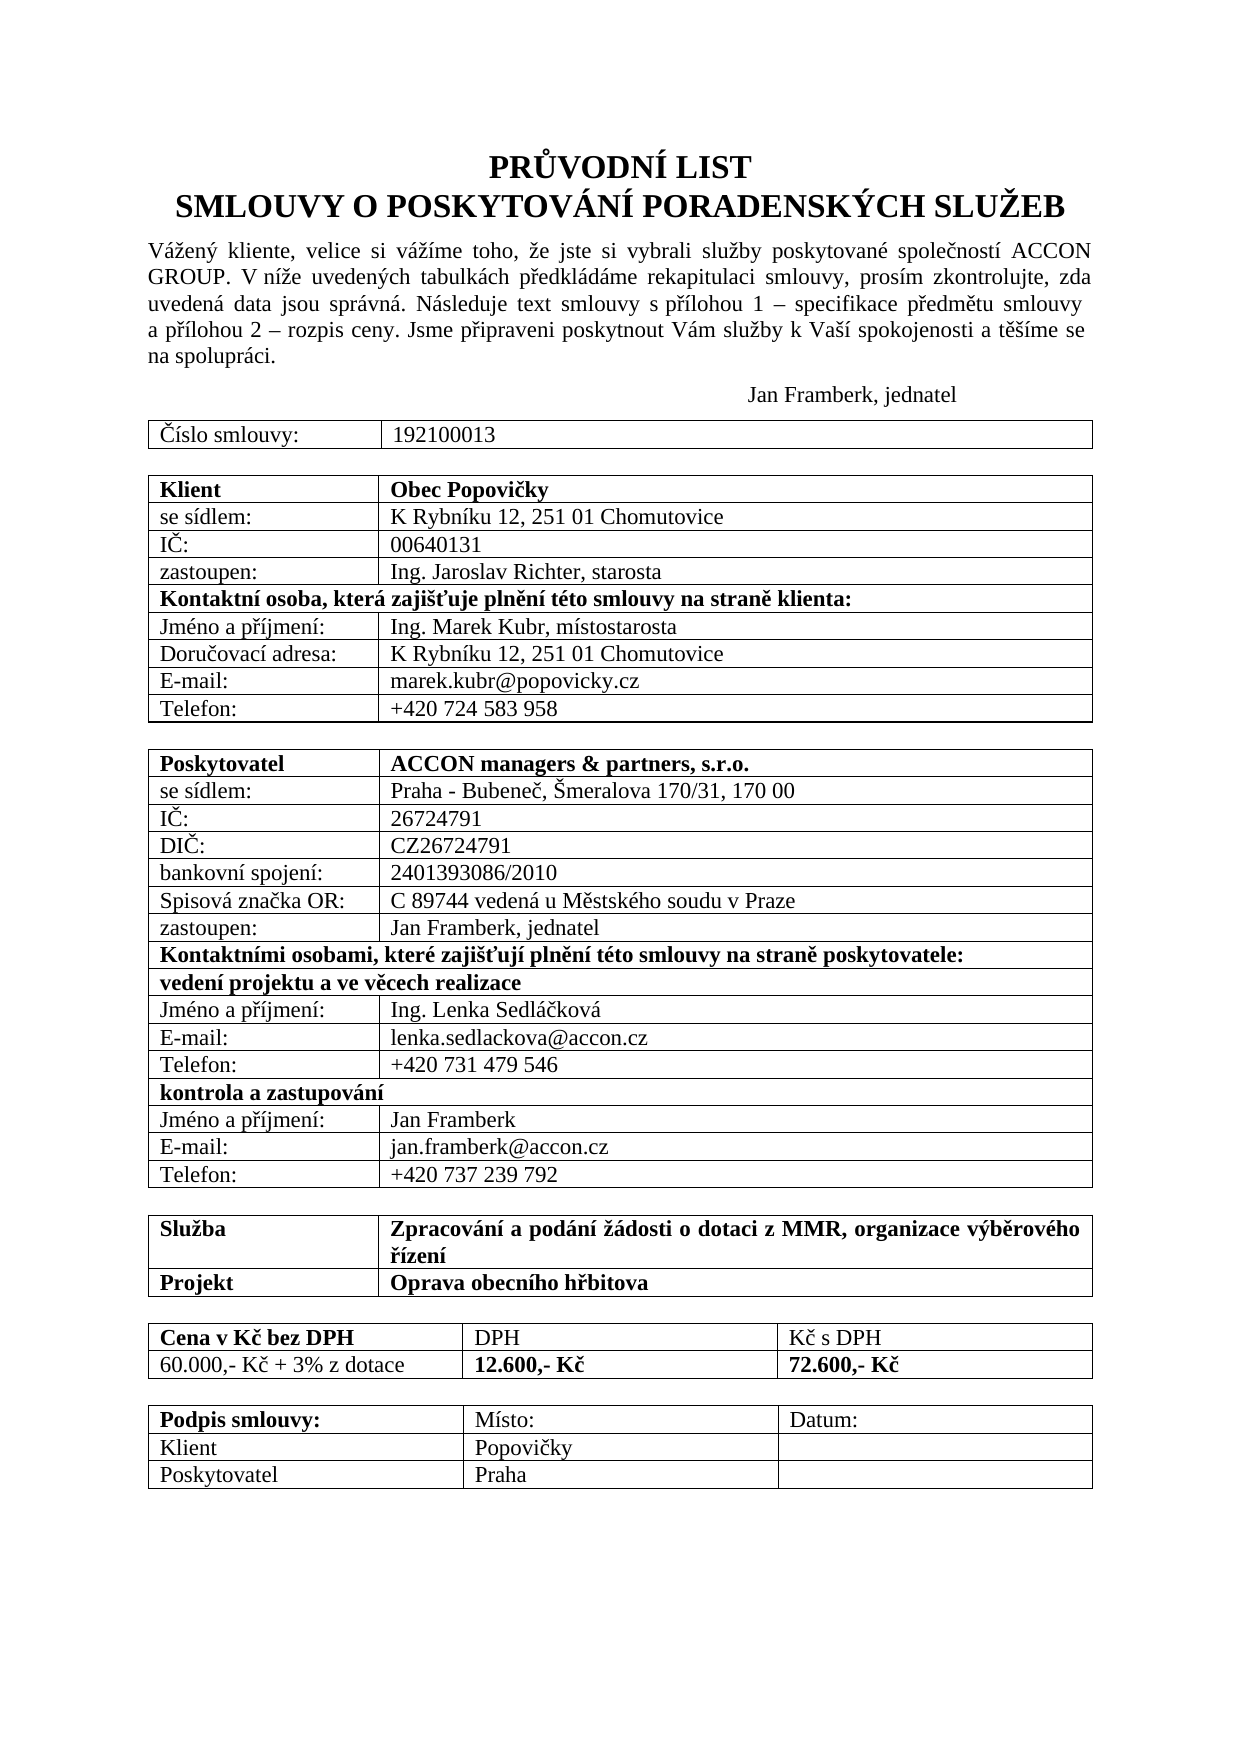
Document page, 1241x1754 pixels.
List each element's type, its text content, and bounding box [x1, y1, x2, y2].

table_cell jan.framberk@accon.cz [380, 1133, 1092, 1160]
table_header Datum: [779, 1406, 1092, 1433]
table_header Poskytovatel [149, 750, 379, 776]
table_cell zastoupen: [149, 914, 379, 941]
table_cell Jan Framberk [380, 1106, 1092, 1132]
table_cell Ing. Marek Kubr, místostarosta [379, 613, 1092, 639]
table_header Kč s DPH [778, 1324, 1092, 1350]
table_cell Praha - Bubeneč, Šmeralova 170/31, 170 00 [380, 777, 1092, 803]
table_cell marek.kubr@popovicky.cz [379, 668, 1092, 694]
table_cell lenka.sedlackova@accon.cz [380, 1024, 1092, 1050]
table_cell Jan Framberk, jednatel [380, 914, 1092, 941]
table_cell Doručovací adresa: [149, 640, 378, 667]
table_header Podpis smlouvy: [149, 1406, 463, 1433]
table_cell Kontaktními osobami, které zajišťují plnění této smlouvy na straně poskytovatele: [149, 942, 1092, 968]
table_header Místo: [464, 1406, 778, 1433]
table_cell Kontaktní osoba, která zajišťuje plnění této smlouvy na straně klienta: [149, 585, 1092, 612]
table_cell K Rybníku 12, 251 01 Chomutovice [379, 503, 1092, 529]
table_cell CZ26724791 [380, 832, 1092, 858]
table_cell E-mail: [149, 1024, 379, 1050]
table_cell se sídlem: [149, 503, 378, 529]
table_cell +420 737 239 792 [380, 1161, 1092, 1187]
table_cell 00640131 [379, 531, 1092, 557]
table_header Služba [149, 1216, 378, 1268]
table_cell Poskytovatel [149, 1461, 463, 1487]
table_cell 26724791 [380, 805, 1092, 831]
table_cell Spisová značka OR: [149, 887, 379, 913]
table_cell se sídlem: [149, 777, 379, 803]
table_cell [779, 1434, 1092, 1460]
title SMLOUVy O POSKYTOVÁNÍ PORADENSKýCH SLUŽEB [148, 186, 1092, 224]
table_cell 60.000,- Kč + 3% z dotace [149, 1351, 462, 1378]
table_cell Jméno a příjmení: [149, 1106, 379, 1132]
table_cell E-mail: [149, 1133, 379, 1160]
table_cell E-mail: [149, 668, 378, 694]
table_header DPH [463, 1324, 777, 1350]
text Vážený kliente, velice si vážíme toho, že jste si vybrali služby poskytované společností ACCON GROUP. V níže uvedených tabulkách předkládáme rekapitulaci smlouvy, prosím zkontrolujte, zda uvedená data jsou správná. Následuje text smlouvy s přílohou 1 – specifikace předmětu smlouvy a přílohou 2 – rozpis ceny. Jsme připraveni poskytnout Vám služby k Vaší spokojenosti a těšíme se na spolupráci. [148, 237, 1092, 369]
table_cell Telefon: [149, 1161, 379, 1187]
table_header Cena v Kč bez DPH [149, 1324, 462, 1350]
table_cell K Rybníku 12, 251 01 Chomutovice [379, 640, 1092, 667]
table_cell Ing. Jaroslav Richter, starosta [379, 558, 1092, 584]
table_cell 2401393086/2010 [380, 859, 1092, 886]
table_cell kontrola a zastupování [149, 1079, 1092, 1105]
table_cell IČ: [149, 531, 378, 557]
table_header 192100013 [382, 421, 1092, 447]
table_cell Jméno a příjmení: [149, 613, 378, 639]
table_cell Jméno a příjmení: [149, 996, 379, 1023]
table_cell Ing. Lenka Sedláčková [380, 996, 1092, 1023]
table_cell bankovní spojení: [149, 859, 379, 886]
table_cell [779, 1461, 1092, 1487]
title Průvodní list [148, 148, 1092, 186]
table_cell Popovičky [464, 1434, 778, 1460]
table_cell 72.600,- Kč [778, 1351, 1092, 1378]
table_cell Praha [464, 1461, 778, 1487]
table_cell Klient [149, 1434, 463, 1460]
table_header ACCON managers & partners, s.r.o. [380, 750, 1092, 776]
table_header Klient [149, 476, 378, 502]
table_header Zpracování a podání žádosti o dotaci z MMR, organizace výběrového řízení [379, 1216, 1092, 1268]
table_cell C 89744 vedená u Městského soudu v Praze [380, 887, 1092, 913]
table_cell Telefon: [149, 1051, 379, 1077]
table_cell +420 724 583 958 [379, 695, 1092, 721]
table_cell Oprava obecního hřbitova [379, 1269, 1092, 1296]
table_cell Telefon: [149, 695, 378, 721]
text Jan Framberk, jednatel [148, 381, 1092, 407]
table_header Číslo smlouvy: [149, 421, 381, 447]
table_cell IČ: [149, 805, 379, 831]
table_cell vedení projektu a ve věcech realizace [149, 969, 1092, 995]
table_cell zastoupen: [149, 558, 378, 584]
table_cell Projekt [149, 1269, 378, 1296]
table_header Obec Popovičky [379, 476, 1092, 502]
table_cell 12.600,- Kč [463, 1351, 777, 1378]
table_cell DIČ: [149, 832, 379, 858]
table_cell +420 731 479 546 [380, 1051, 1092, 1077]
